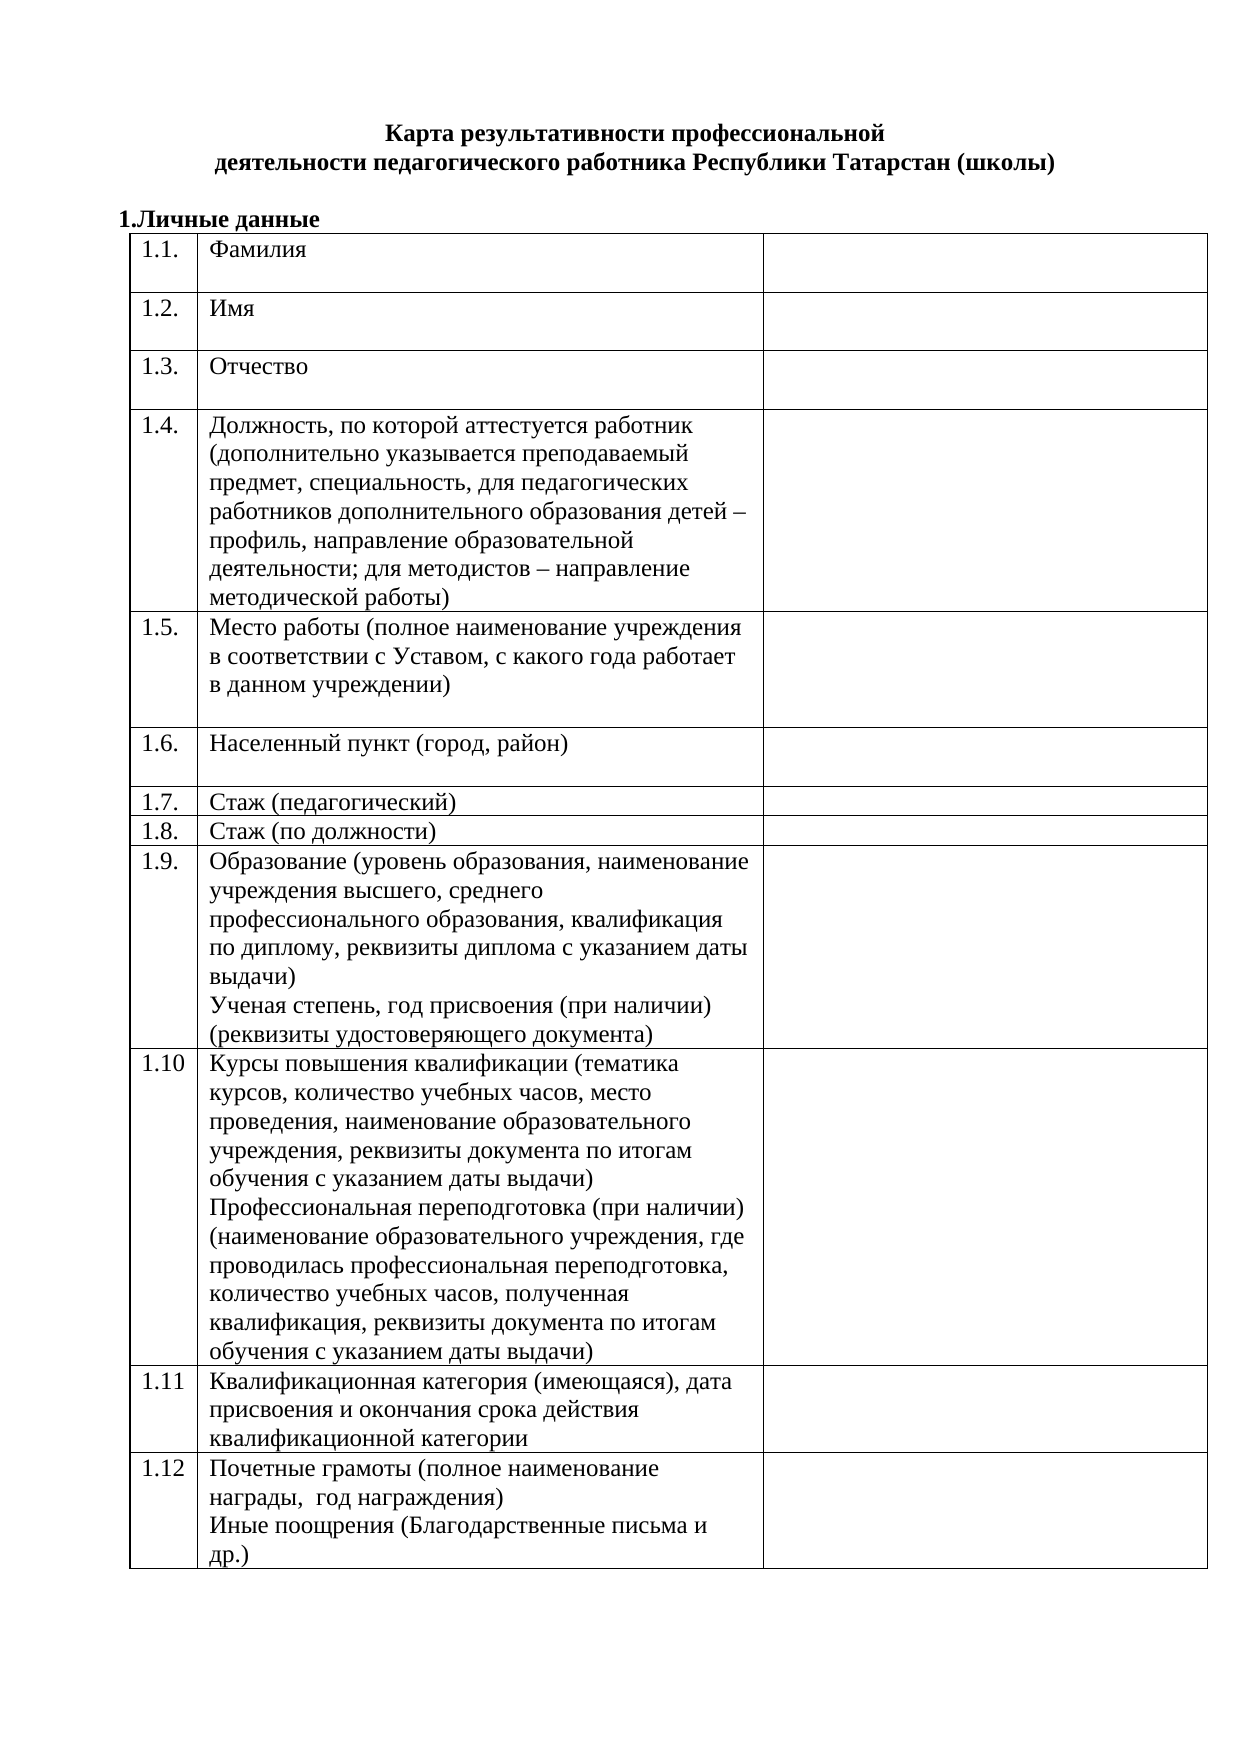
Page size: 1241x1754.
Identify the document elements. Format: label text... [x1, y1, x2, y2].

table_cell [764, 728, 1207, 786]
table_cell Населенный пункт (город, район) [198, 728, 763, 786]
text Карта результативности профессиональной [118, 118, 1152, 147]
table_cell Должность, по которой аттестуется работник (дополнительно указывается преподаваемый предмет, специальность, для педагогических работников дополнительного образования детей – профиль, направление образовательной деятельности; для методистов – направление методической работы) [198, 410, 763, 611]
table_cell [764, 612, 1207, 727]
table_cell Почетные грамоты (полное наименование награды, год награждения) Иные поощрения (Благодарственные письма и др.) [198, 1453, 763, 1568]
table_cell [764, 293, 1207, 350]
text 1.Личные данные [118, 204, 1152, 233]
table_cell 1.9. [131, 846, 197, 1047]
text деятельности педагогического работника Республики Татарстан (школы) [118, 147, 1152, 176]
table_cell 1.11 [131, 1366, 197, 1452]
table_cell 1.3. [131, 351, 197, 409]
table_cell Отчество [198, 351, 763, 409]
table_cell [764, 846, 1207, 1047]
table_cell [764, 351, 1207, 409]
table_cell 1.7. [131, 787, 197, 815]
table_cell [764, 1453, 1207, 1568]
table_cell 1.4. [131, 410, 197, 611]
table_cell 1.12 [131, 1453, 197, 1568]
table_cell 1.2. [131, 293, 197, 350]
table_cell Квалификационная категория (имеющаяся), дата присвоения и окончания срока действия квалификационной категории [198, 1366, 763, 1452]
table_cell Образование (уровень образования, наименование учреждения высшего, среднего профессионального образования, квалификация по диплому, реквизиты диплома с указанием даты выдачи) Ученая степень, год присвоения (при наличии) (реквизиты удостоверяющего документа) [198, 846, 763, 1047]
table_cell Стаж (по должности) [198, 816, 763, 845]
table_cell 1.10 [131, 1049, 197, 1365]
table_cell Стаж (педагогический) [198, 787, 763, 815]
table_cell [764, 816, 1207, 845]
table_header 1.1. [131, 234, 197, 292]
table_cell [764, 410, 1207, 611]
table_cell Место работы (полное наименование учреждения в соответствии с Уставом, с какого года работает в данном учреждении) [198, 612, 763, 727]
table_cell Курсы повышения квалификации (тематика курсов, количество учебных часов, место проведения, наименование образовательного учреждения, реквизиты документа по итогам обучения с указанием даты выдачи) Профессиональная переподготовка (при наличии) (наименование образовательного учреждения, где проводилась профессиональная переподготовка, количество учебных часов, полученная квалификация, реквизиты документа по итогам обучения с указанием даты выдачи) [198, 1049, 763, 1365]
table_header [764, 234, 1207, 292]
table_cell [764, 787, 1207, 815]
table_cell 1.5. [131, 612, 197, 727]
table_cell [764, 1049, 1207, 1365]
table_cell 1.6. [131, 728, 197, 786]
table_header Фамилия [198, 234, 763, 292]
table_cell Имя [198, 293, 763, 350]
table_cell 1.8. [131, 816, 197, 845]
table_cell [764, 1366, 1207, 1452]
